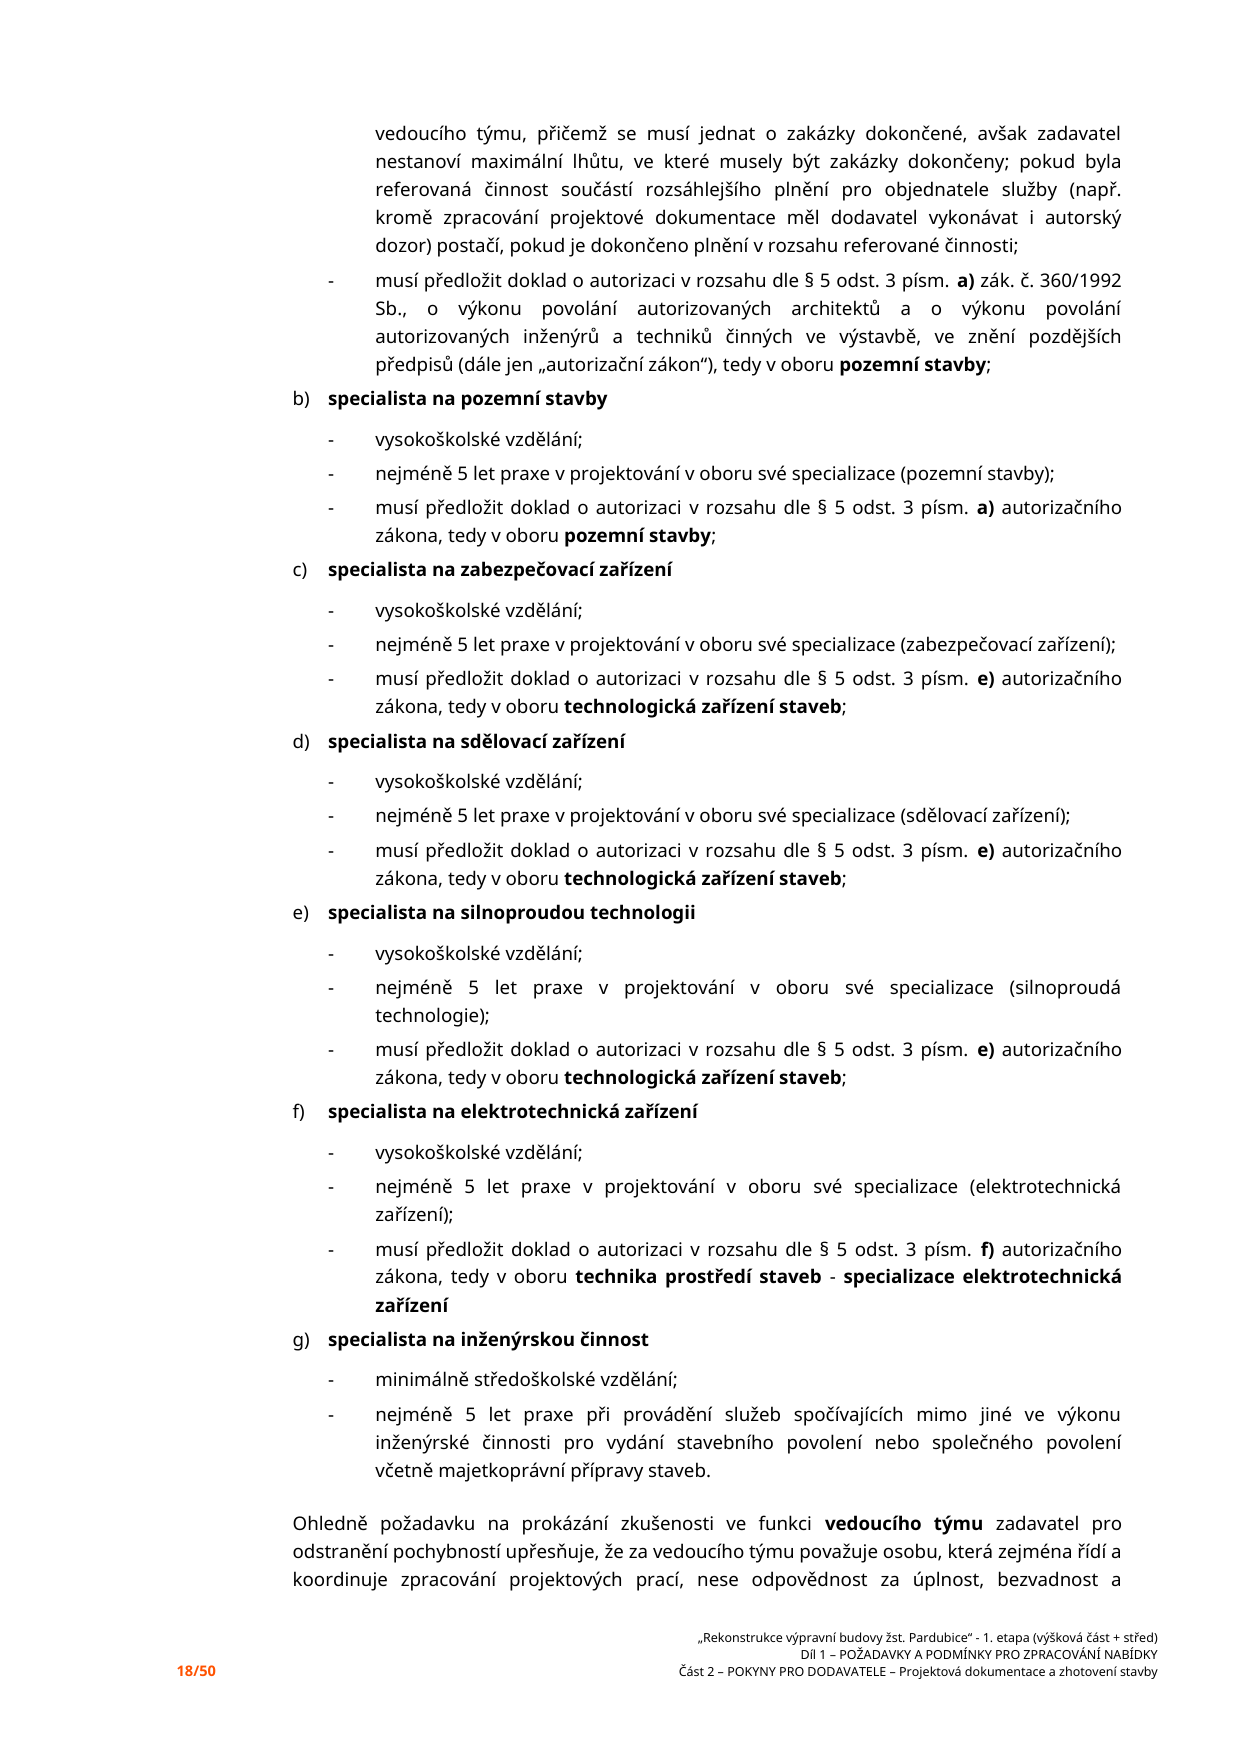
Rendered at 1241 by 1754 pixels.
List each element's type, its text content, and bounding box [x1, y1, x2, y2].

text nejméně 5 let praxe v projektování v oboru své specializace (pozemní stavby); [328, 460, 1122, 486]
text specialista na silnoproudou technologii [292, 899, 1122, 925]
text vysokoškolské vzdělání; [328, 1139, 1122, 1165]
text nejméně 5 let praxe při provádění služeb spočívajících mimo jiné ve výkonu inženýrské činnosti pro vydání stavebního povolení nebo společného povolení včetně majetkoprávní přípravy staveb. [328, 1401, 1122, 1482]
text musí předložit doklad o autorizaci v rozsahu dle § 5 odst. 3 písm. a) autorizačního zákona, tedy v oboru pozemní stavby; [328, 494, 1122, 548]
text specialista na elektrotechnická zařízení [292, 1099, 1122, 1124]
text specialista na pozemní stavby [292, 385, 1122, 411]
text nejméně 5 let praxe v projektování v oboru své specializace (silnoproudá technologie); [328, 974, 1122, 1028]
text vysokoškolské vzdělání; [328, 426, 1122, 451]
text vysokoškolské vzdělání; [328, 940, 1122, 965]
text specialista na zabezpečovací zařízení [292, 557, 1122, 582]
text musí předložit doklad o autorizaci v rozsahu dle § 5 odst. 3 písm. f) autorizačního zákona, tedy v oboru technika prostředí staveb - specializace elektrotechnická zařízení [328, 1236, 1122, 1317]
text nejméně 5 let praxe v projektování v oboru své specializace (zabezpečovací zařízení); [328, 631, 1122, 657]
text specialista na inženýrskou činnost [292, 1326, 1122, 1352]
text musí předložit doklad o autorizaci v rozsahu dle § 5 odst. 3 písm. e) autorizačního zákona, tedy v oboru technologická zařízení staveb; [328, 1036, 1122, 1090]
text musí předložit doklad o autorizaci v rozsahu dle § 5 odst. 3 písm. e) autorizačního zákona, tedy v oboru technologická zařízení staveb; [328, 666, 1122, 719]
text vysokoškolské vzdělání; [328, 768, 1122, 794]
text musí předložit doklad o autorizaci v rozsahu dle § 5 odst. 3 písm. e) autorizačního zákona, tedy v oboru technologická zařízení staveb; [328, 837, 1122, 891]
text vysokoškolské vzdělání; [328, 597, 1122, 623]
text nejméně 5 let praxe v projektování v oboru své specializace (sdělovací zařízení); [328, 803, 1122, 828]
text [292, 1510, 1122, 1592]
text specialista na sdělovací zařízení [292, 728, 1122, 753]
text nejméně 5 let praxe v projektování v oboru své specializace (elektrotechnická zařízení); [328, 1173, 1122, 1227]
text musí předložit doklad o autorizaci v rozsahu dle § 5 odst. 3 písm. a) zák. č. 360/1992 Sb., o výkonu povolání autorizovaných architektů a o výkonu povolání autorizovaných inženýrů a techniků činných ve výstavbě, ve znění pozdějších předpisů (dále jen „autorizační zákon“), tedy v oboru pozemní stavby; [328, 267, 1122, 377]
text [328, 121, 1122, 258]
text minimálně středoškolské vzdělání; [328, 1367, 1122, 1392]
